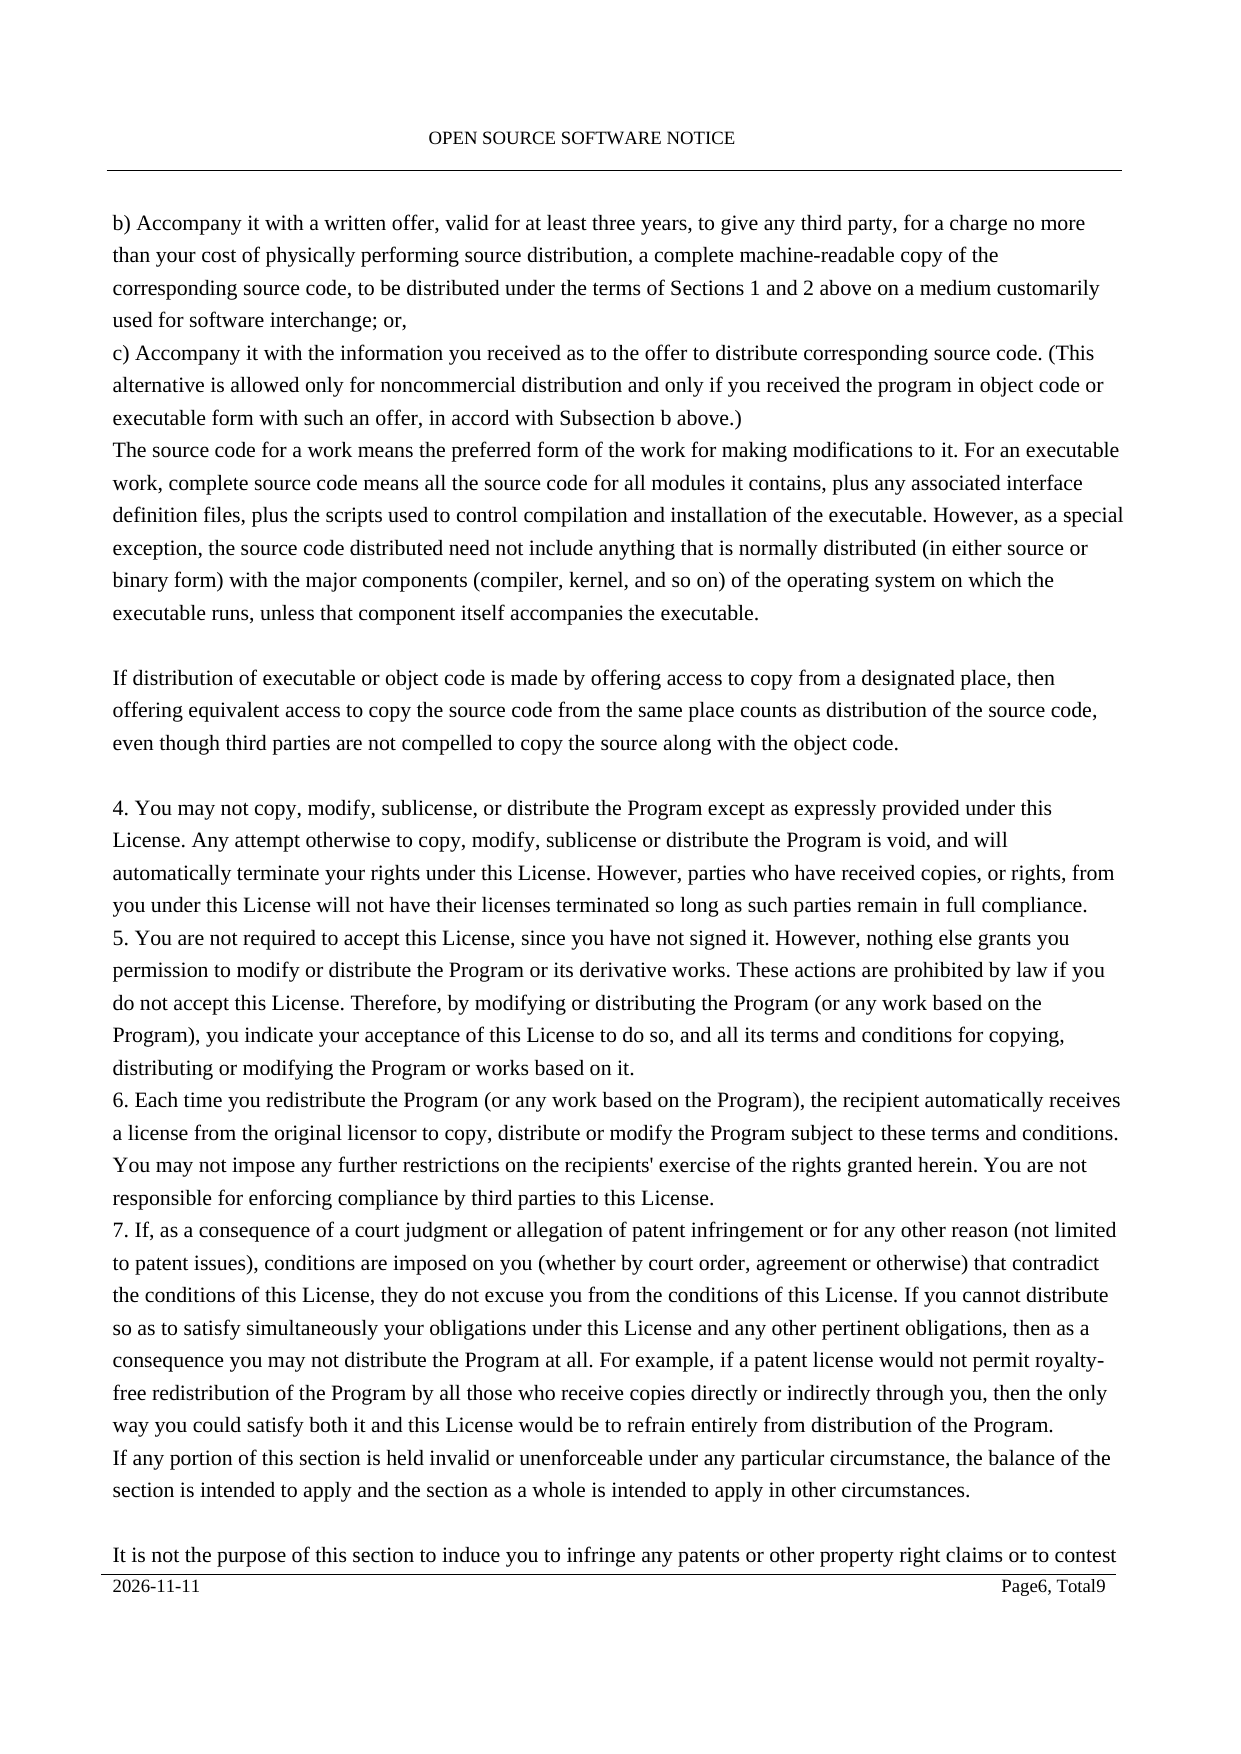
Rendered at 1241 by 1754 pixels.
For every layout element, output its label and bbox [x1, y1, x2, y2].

text [112, 206, 1128, 1571]
